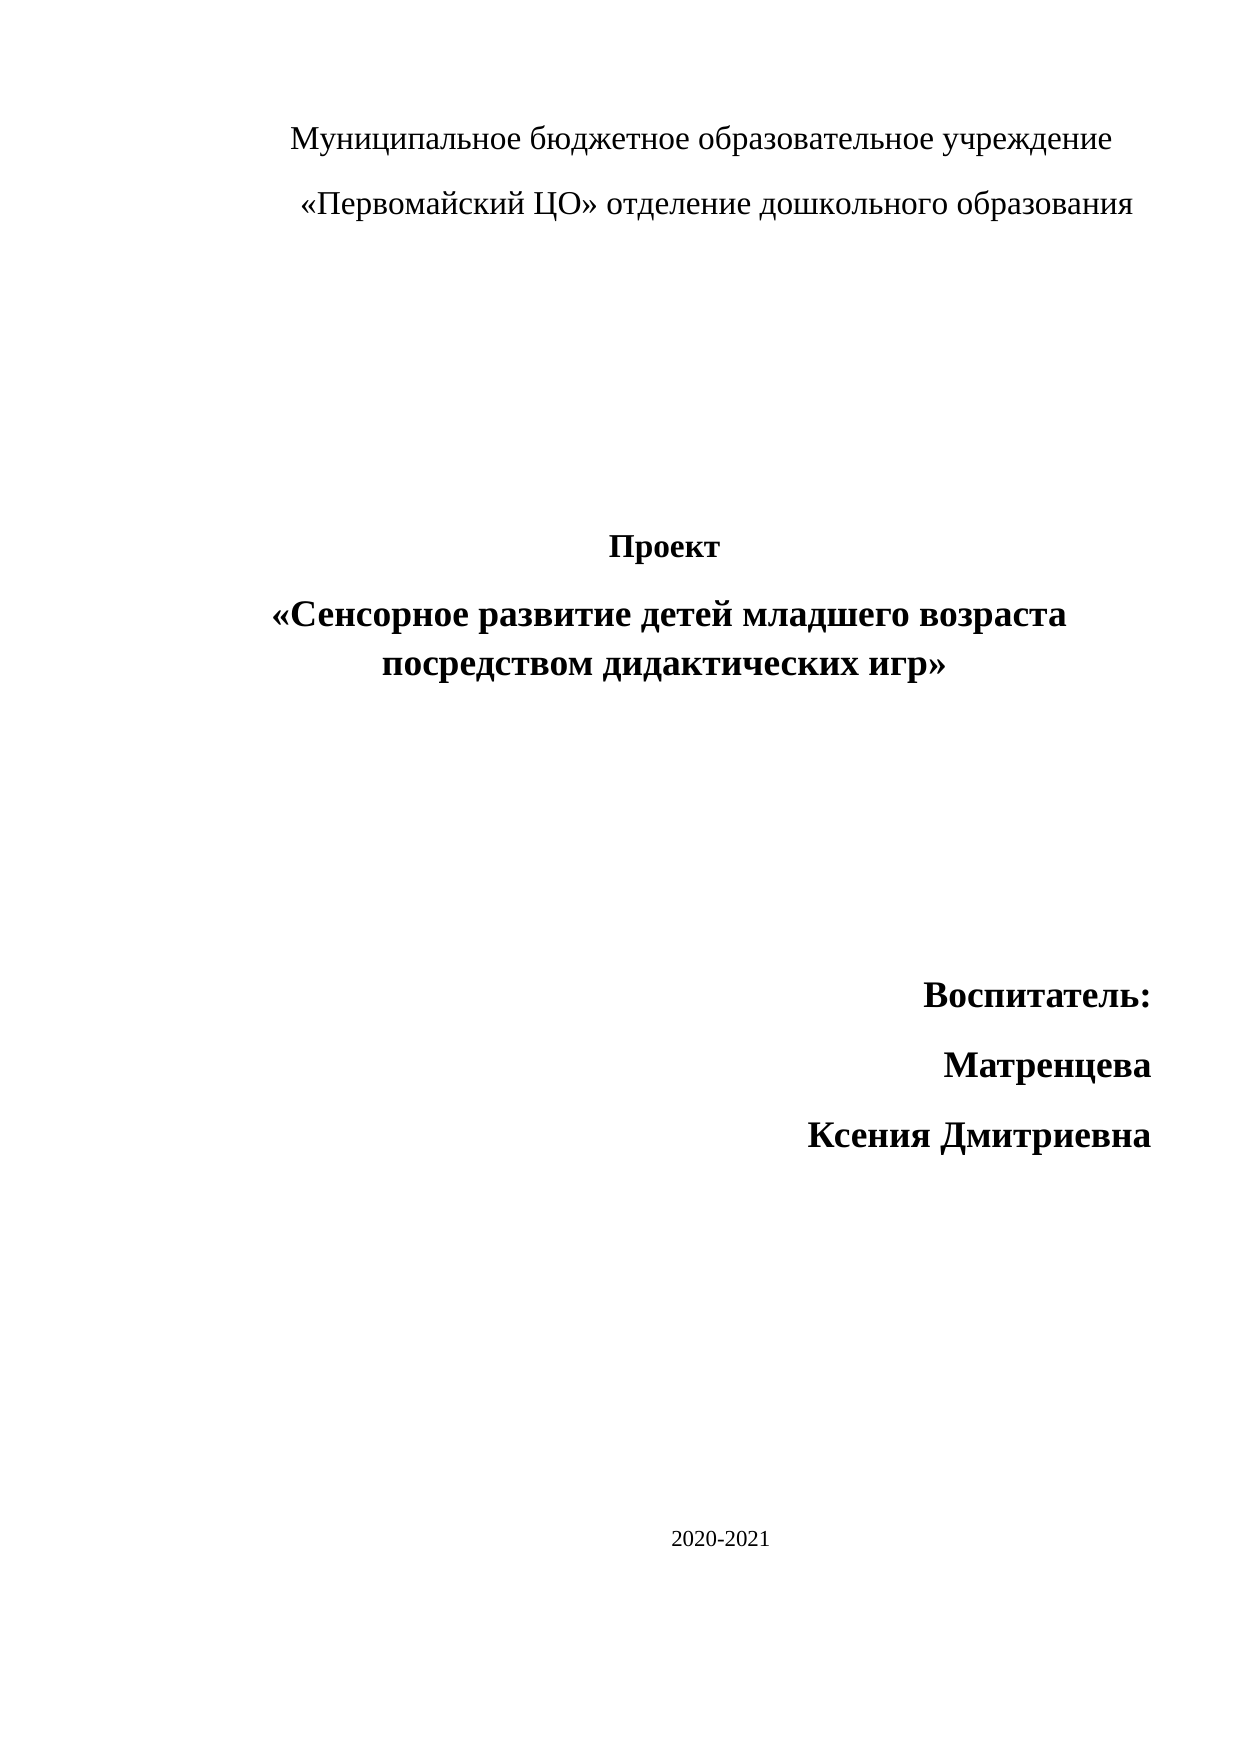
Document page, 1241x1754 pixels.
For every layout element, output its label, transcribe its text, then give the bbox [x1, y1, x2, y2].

text Матренцева [252, 1042, 1152, 1086]
text «Сенсорное развитие детей младшего возраста посредством дидактических игр» [177, 591, 1152, 684]
list Муниципальное бюджетное образовательное учреждение [290, 118, 1181, 156]
list Ксения Дмитриевна [290, 1113, 1152, 1156]
text «Первомайский ЦО» отделение дошкольного образования [252, 183, 1181, 221]
text Воспитатель: [177, 972, 1152, 1015]
list 2020-2021 [290, 1525, 1152, 1551]
text Проект [177, 526, 1152, 564]
